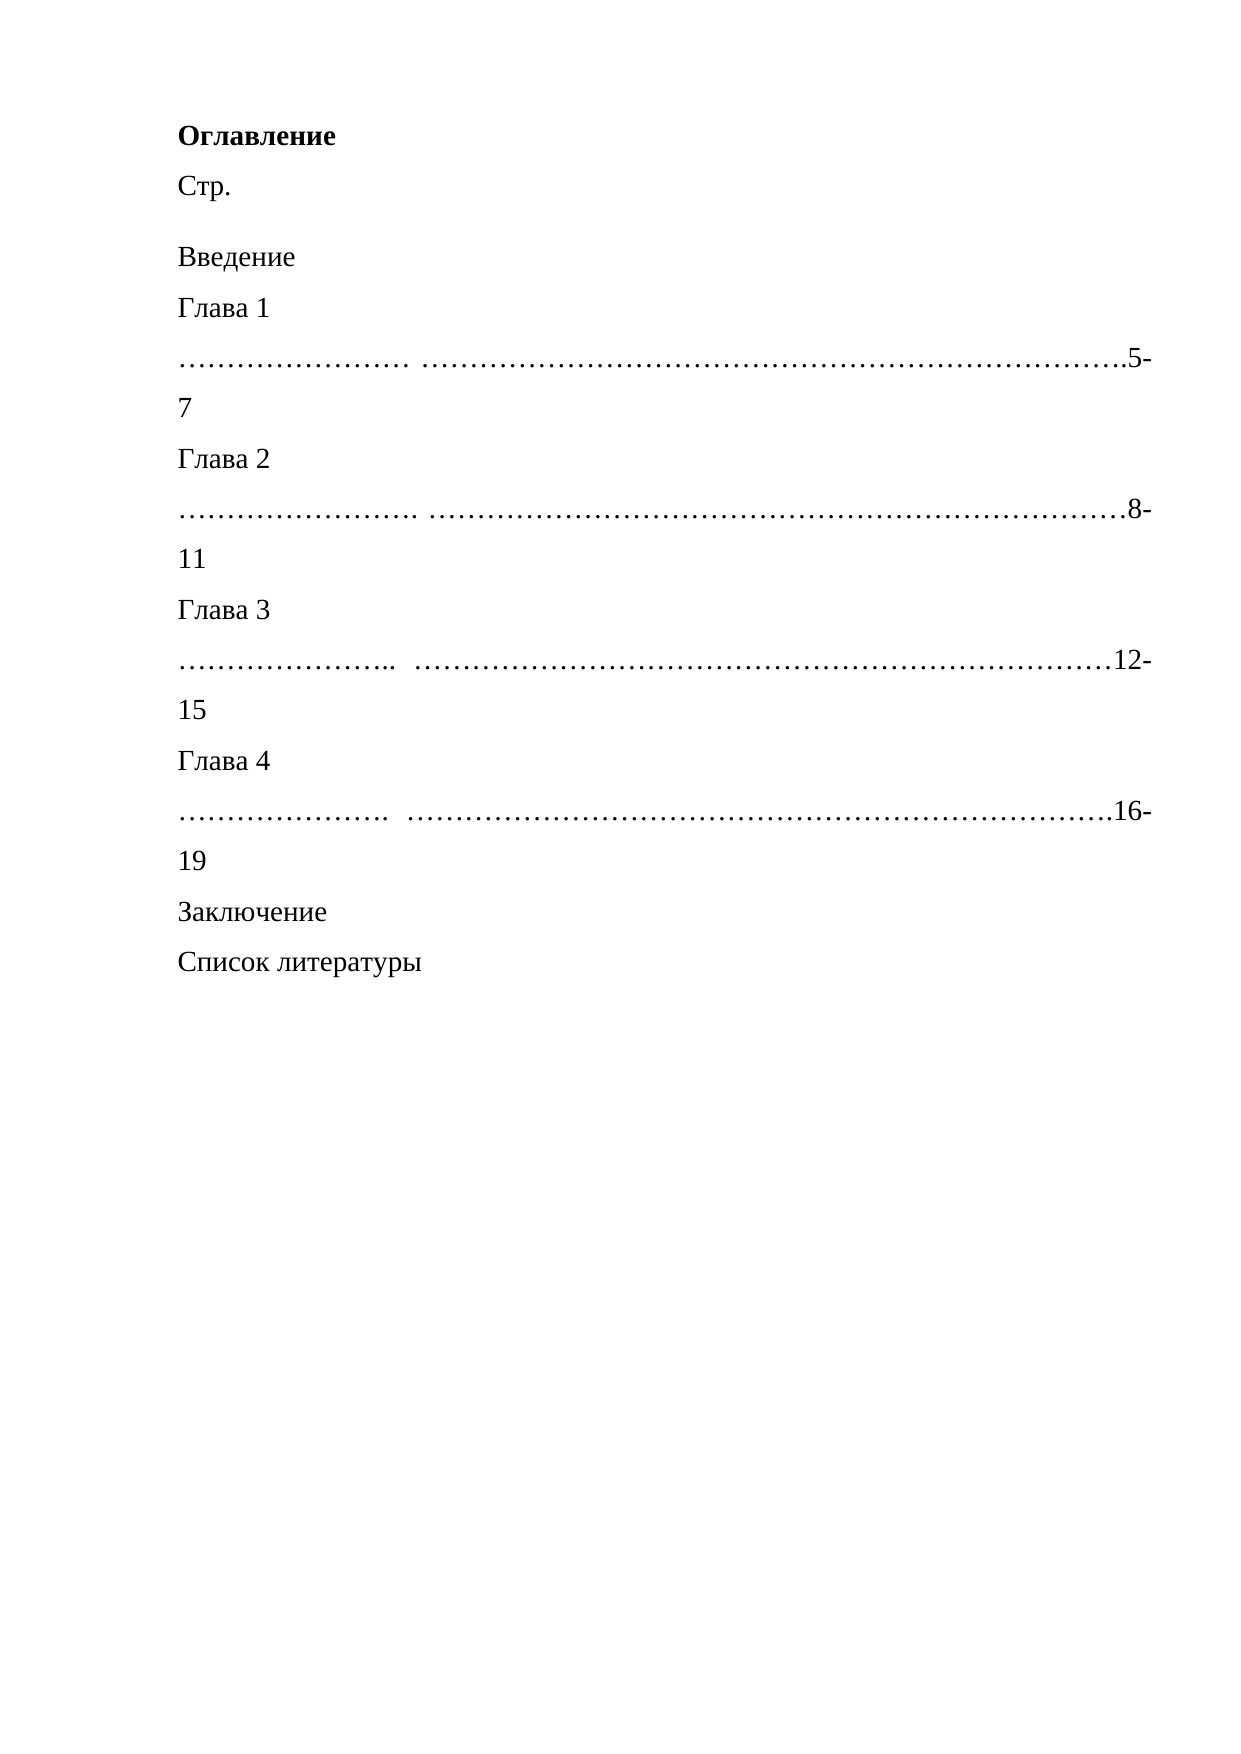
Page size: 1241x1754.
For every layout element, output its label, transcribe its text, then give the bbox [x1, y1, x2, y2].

subtitle Оглавление [177, 118, 1171, 152]
text Глава 4 [177, 743, 1152, 776]
text ……………………. ………………………………………………………………8-11 [177, 491, 1152, 575]
text Список литературы [177, 944, 1152, 977]
subtitle Введение [177, 239, 1171, 273]
text Глава 2 [177, 441, 1152, 474]
text Стр. [177, 168, 1152, 202]
text Глава 1 [177, 290, 1152, 323]
text …………………… ……………………………………………………………….5-7 [177, 340, 1152, 424]
text Заключение [177, 894, 1152, 927]
text Глава 3 [177, 592, 1152, 625]
text …………………. ……………………………………………………………….16-19 [177, 793, 1152, 877]
text ………………….. ………………………………………………………………12-15 [177, 642, 1152, 726]
